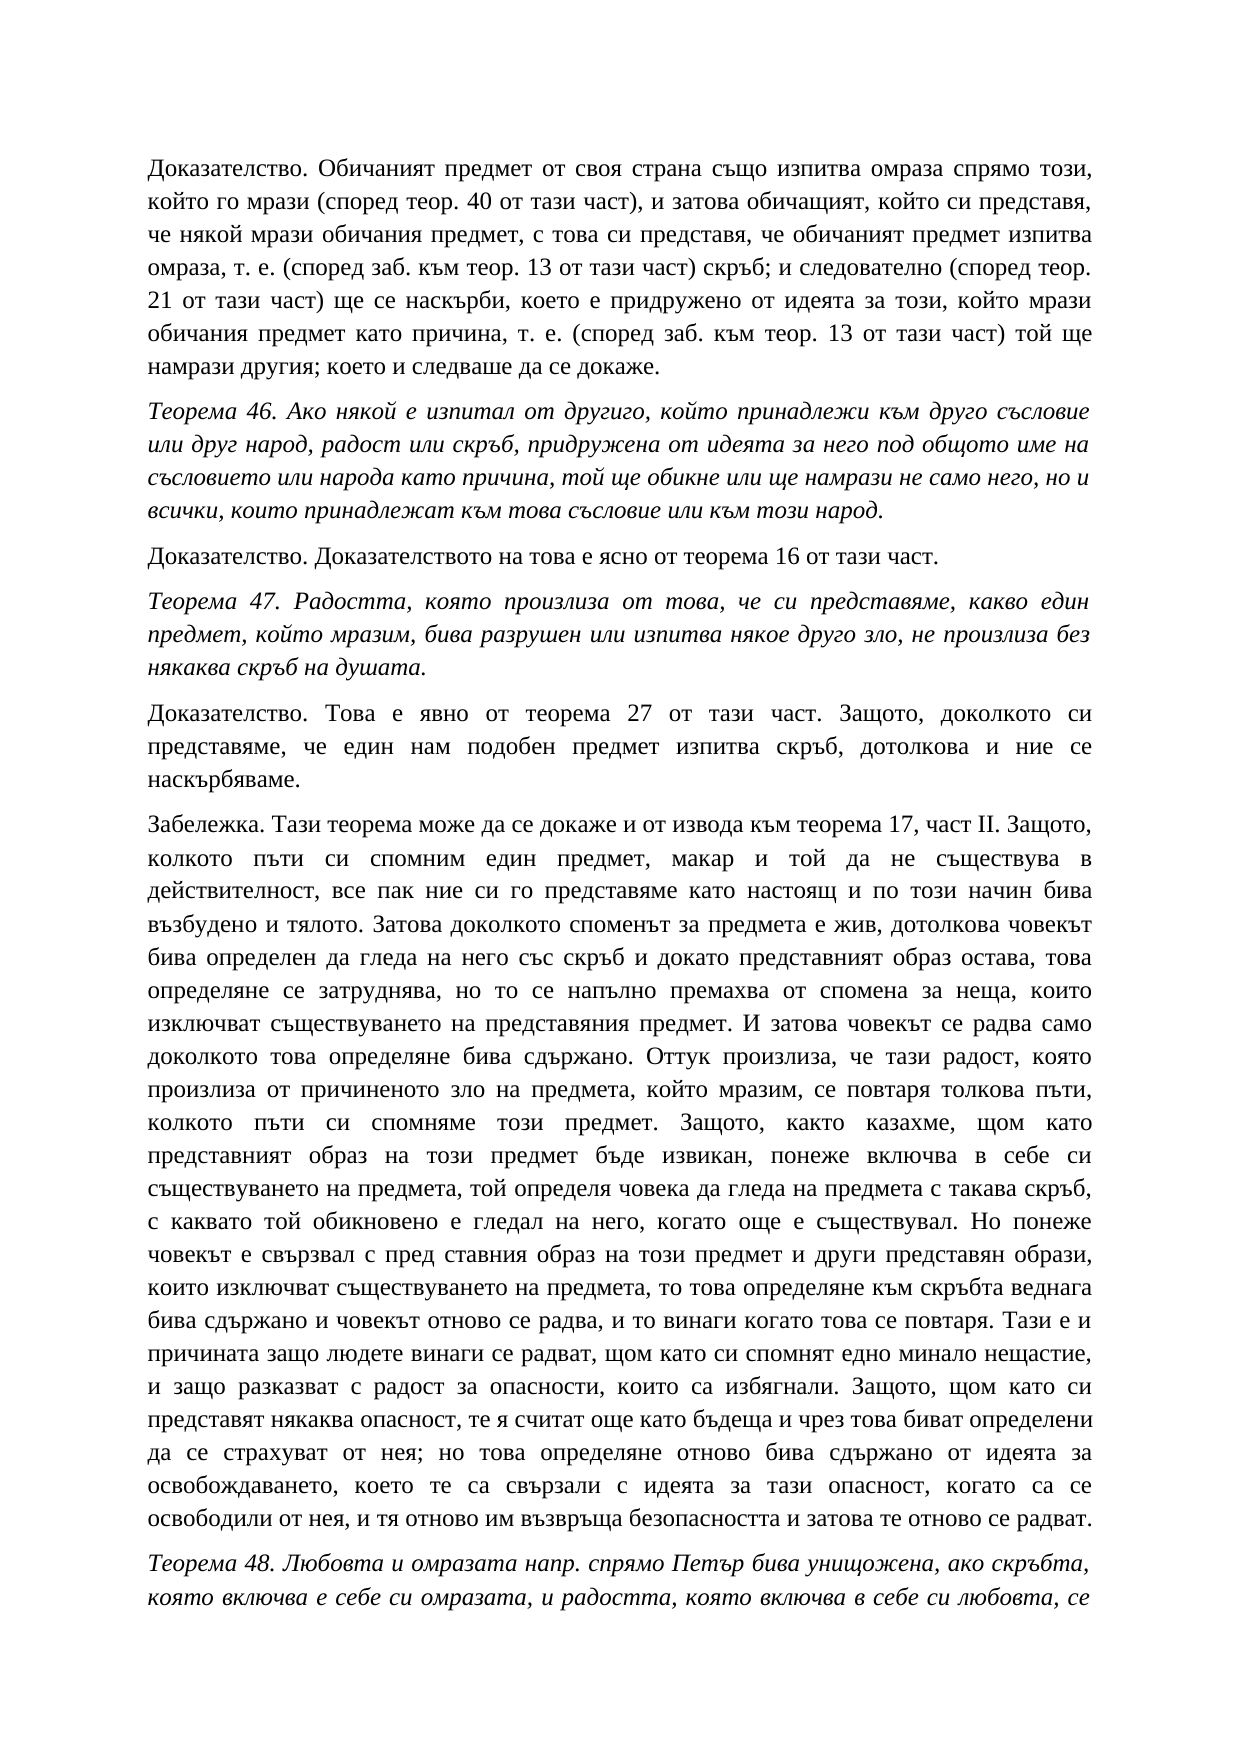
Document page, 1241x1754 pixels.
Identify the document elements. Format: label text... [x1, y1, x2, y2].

text Теорема 46. Ако някой е изпитал от другиго, който принадлежи към друго съсловие или друг народ, радост или скръб, придружена от идеята за него под общото име на съсловието или народа като причина, той ще обикне или ще намрази не само него, но и всички, които принадлежат към това съсловие или към този народ. [147, 396, 1093, 524]
text Доказателство. Това е явно от теорема 27 от тази част. Защото, доколкото си представяме, че един нам подобен предмет изпитва скръб, дотолкова и ние се наскърбяваме. [147, 698, 1093, 793]
text Доказателство. Доказателството на това е ясно от теорема 16 от тази част. [147, 541, 1093, 570]
text Забележка. Тази теорема може да се докаже и от извода към теорема 17, част II. Защото, колкото пъти си спомним един предмет, макар и той да не съществува в действителност, все пак ние си го представяме като настоящ и по този начин бива възбудено и тялото. Затова доколкото споменът за предмета е жив, дотолкова човекът бива определен да гледа на него със скръб и докато представният образ остава, това определяне се затруднява, но то се напълно премахва от спомена за неща, които изключват съществуването на представяния предмет. И затова човекът се радва само доколкото това определяне бива сдържано. Оттук произлиза, че тази радост, която произлиза от причиненото зло на предмета, който мразим, се повтаря толкова пъти, колкото пъти си спомняме този предмет. Защото, както казахме, щом като представният образ на този предмет бъде извикан, понеже включва в себе си съществуването на предмета, той определя човека да гледа на предмета с такава скръб, с каквато той обикновено е гледал на него, когато още е съществувал. Но понеже човекът е свързвал с пред ставния образ на този предмет и други представян образи, които изключват съществуването на предмета, то това определяне към скръбта веднага бива сдържано и човекът отново се радва, и то винаги когато това се повтаря. Тази е и причината защо людете винаги се радват, щом като си спомнят едно минало нещастие, и защо разказват с радост за опасности, които са избягнали. Защото, щом като си представят някаква опасност, те я считат още като бъдеща и чрез това биват определени да се страхуват от нея; но това определяне отново бива сдържано от идеята за освобождаването, което те са свързали с идеята за тази опасност, когато са се освободили от нея, и тя отново им възвръща безопасността и затова те отново се радват. [147, 809, 1093, 1532]
text Теорема 47. Радостта, която произлиза от това, че си представяме, какво един предмет, който мразим, бива разрушен или изпитва някое друго зло, не произлиза без някаква скръб на душата. [147, 586, 1093, 681]
text Доказателство. Обичаният предмет от своя страна също изпитва омраза спрямо този, който го мрази (според теор. 40 от тази част), и затова обичащият, който си представя, че някой мрази обичания предмет, с това си представя, че обичаният предмет изпитва омраза, т. е. (според заб. към теор. 13 от тази част) скръб; и следователно (според теор. 21 от тази част) ще се наскърби, което е придружено от идеята за този, който мрази обичания предмет като причина, т. е. (според заб. към теор. 13 от тази част) той ще намрази другия; което и следваше да се докаже. [147, 153, 1093, 379]
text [147, 1548, 1093, 1610]
